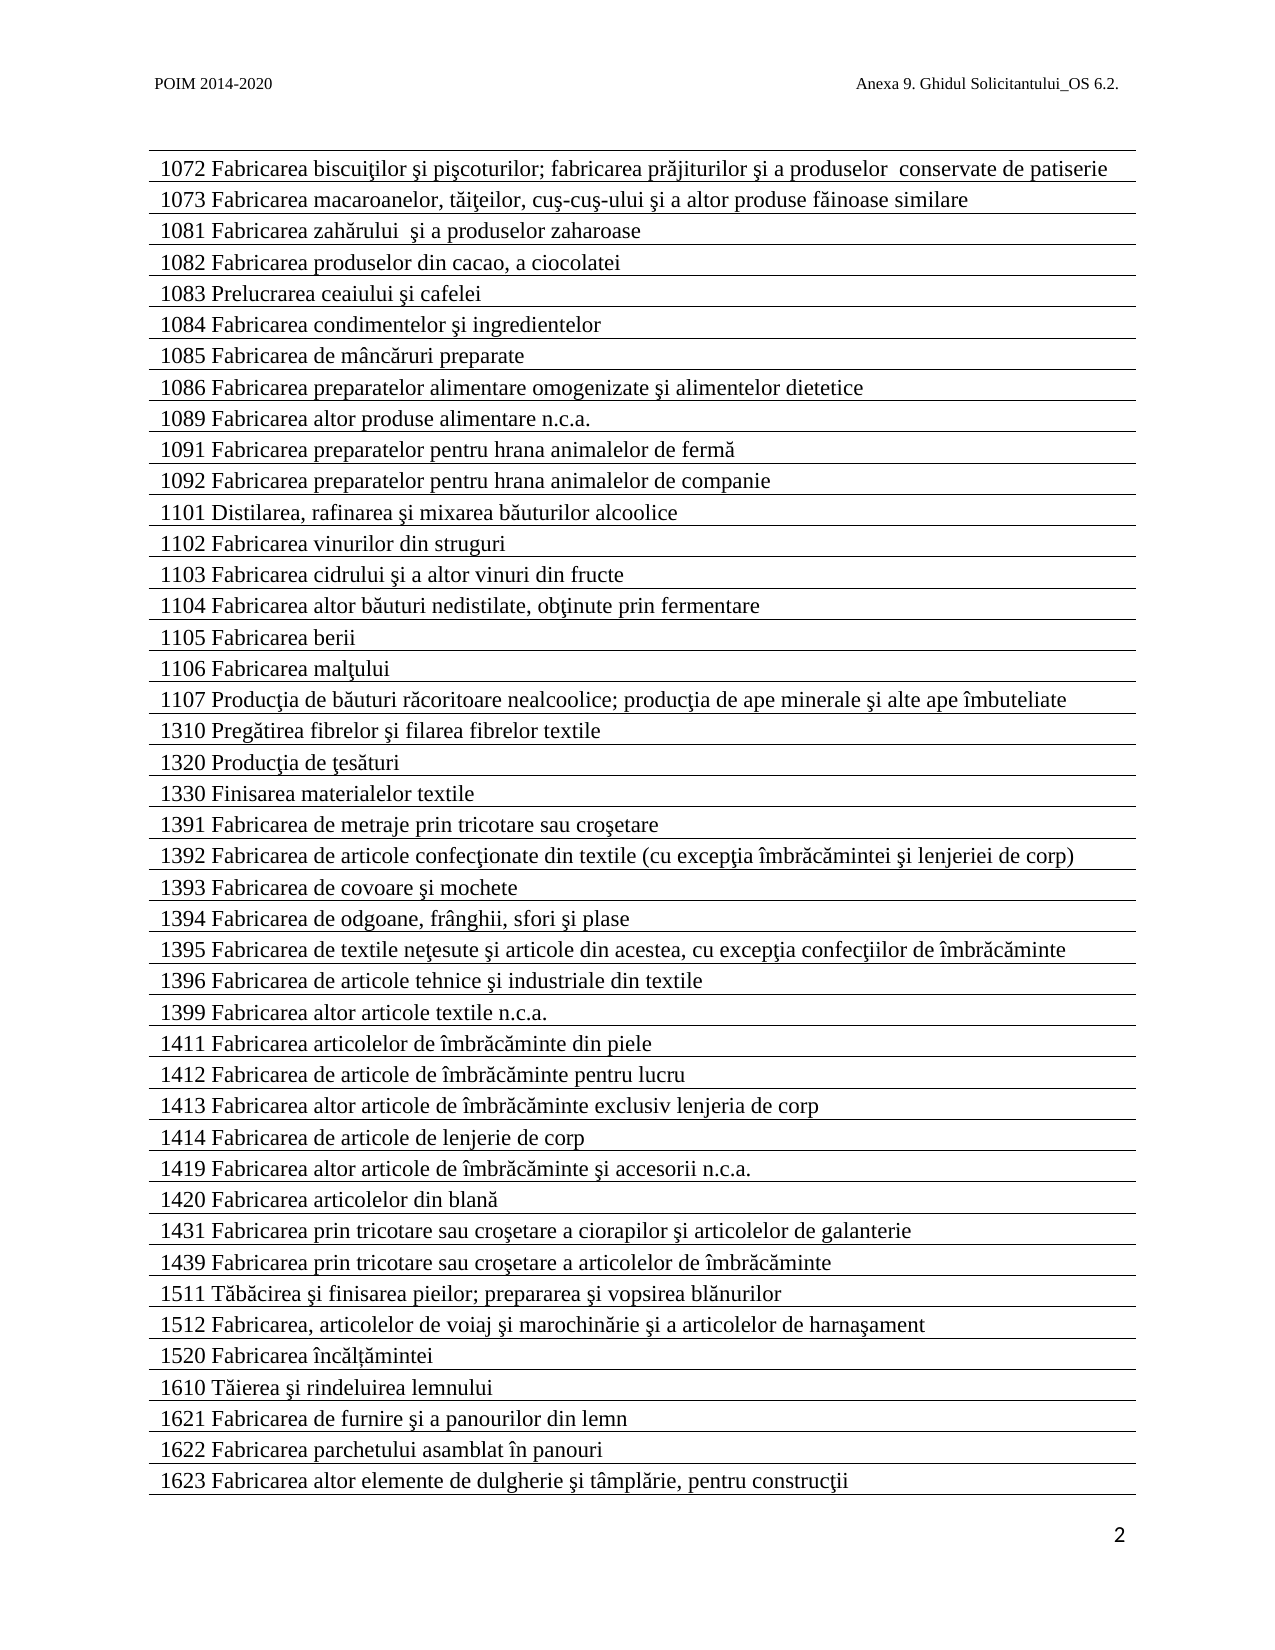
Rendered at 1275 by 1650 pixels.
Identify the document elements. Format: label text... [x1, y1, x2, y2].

table_cell 1512 Fabricarea, articolelor de voiaj şi marochinărie şi a articolelor de harnaşament [149, 1307, 1136, 1337]
table_cell 1393 Fabricarea de covoare şi mochete [149, 870, 1136, 900]
table_cell 1085 Fabricarea de mâncăruri preparate [149, 339, 1136, 369]
table_cell 1396 Fabricarea de articole tehnice şi industriale din textile [149, 964, 1136, 994]
table_cell 1431 Fabricarea prin tricotare sau croşetare a ciorapilor şi articolelor de galanterie [149, 1214, 1136, 1244]
table_cell 1081 Fabricarea zahărului şi a produselor zaharoase [149, 214, 1136, 244]
table_cell 1086 Fabricarea preparatelor alimentare omogenizate şi alimentelor dietetice [149, 370, 1136, 400]
table_cell 1082 Fabricarea produselor din cacao, a ciocolatei [149, 245, 1136, 275]
table_cell 1105 Fabricarea berii [149, 620, 1136, 650]
table_cell 1520 Fabricarea încălțămintei [149, 1339, 1136, 1369]
table_cell 1092 Fabricarea preparatelor pentru hrana animalelor de companie [149, 464, 1136, 494]
table_cell 1392 Fabricarea de articole confecţionate din textile (cu excepţia îmbrăcămintei şi lenjeriei de corp) [149, 839, 1136, 869]
table_cell 1310 Pregătirea fibrelor şi filarea fibrelor textile [149, 714, 1136, 744]
table_cell 1394 Fabricarea de odgoane, frânghii, sfori şi plase [149, 901, 1136, 931]
table_cell 1622 Fabricarea parchetului asamblat în panouri [149, 1432, 1136, 1462]
table_cell 1106 Fabricarea malţului [149, 651, 1136, 681]
table_cell 1395 Fabricarea de textile neţesute şi articole din acestea, cu excepţia confecţiilor de îmbrăcăminte [149, 932, 1136, 962]
table_cell 1399 Fabricarea altor articole textile n.c.a. [149, 995, 1136, 1025]
table_cell 1414 Fabricarea de articole de lenjerie de corp [149, 1120, 1136, 1150]
table_cell 1107 Producţia de băuturi răcoritoare nealcoolice; producţia de ape minerale şi alte ape îmbuteliate [149, 682, 1136, 712]
table_cell 1104 Fabricarea altor băuturi nedistilate, obţinute prin fermentare [149, 589, 1136, 619]
table_cell 1091 Fabricarea preparatelor pentru hrana animalelor de fermă [149, 432, 1136, 462]
table_cell 1412 Fabricarea de articole de îmbrăcăminte pentru lucru [149, 1057, 1136, 1087]
table_cell 1320 Producţia de ţesături [149, 745, 1136, 775]
table_cell 1420 Fabricarea articolelor din blană [149, 1182, 1136, 1212]
table_cell 1623 Fabricarea altor elemente de dulgherie şi tâmplărie, pentru construcţii [149, 1464, 1136, 1494]
table_cell 1411 Fabricarea articolelor de îmbrăcăminte din piele [149, 1026, 1136, 1056]
table_cell 1439 Fabricarea prin tricotare sau croşetare a articolelor de îmbrăcăminte [149, 1245, 1136, 1275]
table_cell 1083 Prelucrarea ceaiului şi cafelei [149, 276, 1136, 306]
table_cell 1610 Tăierea şi rindeluirea lemnului [149, 1370, 1136, 1400]
table_cell 1511 Tăbăcirea şi finisarea pieilor; prepararea şi vopsirea blănurilor [149, 1276, 1136, 1306]
table_cell 1084 Fabricarea condimentelor şi ingredientelor [149, 307, 1136, 337]
table_cell 1103 Fabricarea cidrului şi a altor vinuri din fructe [149, 557, 1136, 587]
table_cell 1413 Fabricarea altor articole de îmbrăcăminte exclusiv lenjeria de corp [149, 1089, 1136, 1119]
table_cell 1621 Fabricarea de furnire şi a panourilor din lemn [149, 1401, 1136, 1431]
table_cell 1102 Fabricarea vinurilor din struguri [149, 526, 1136, 556]
table_cell 1089 Fabricarea altor produse alimentare n.c.a. [149, 401, 1136, 431]
table_cell 1101 Distilarea, rafinarea şi mixarea băuturilor alcoolice [149, 495, 1136, 525]
table_cell 1330 Finisarea materialelor textile [149, 776, 1136, 806]
table_cell 1072 Fabricarea biscuiţilor şi pişcoturilor; fabricarea prăjiturilor şi a produselor conservate de patiserie [149, 151, 1136, 181]
table_cell 1419 Fabricarea altor articole de îmbrăcăminte şi accesorii n.c.a. [149, 1151, 1136, 1181]
table_cell 1073 Fabricarea macaroanelor, tăiţeilor, cuş-cuş-ului şi a altor produse făinoase similare [149, 182, 1136, 212]
table_cell 1391 Fabricarea de metraje prin tricotare sau croşetare [149, 807, 1136, 837]
